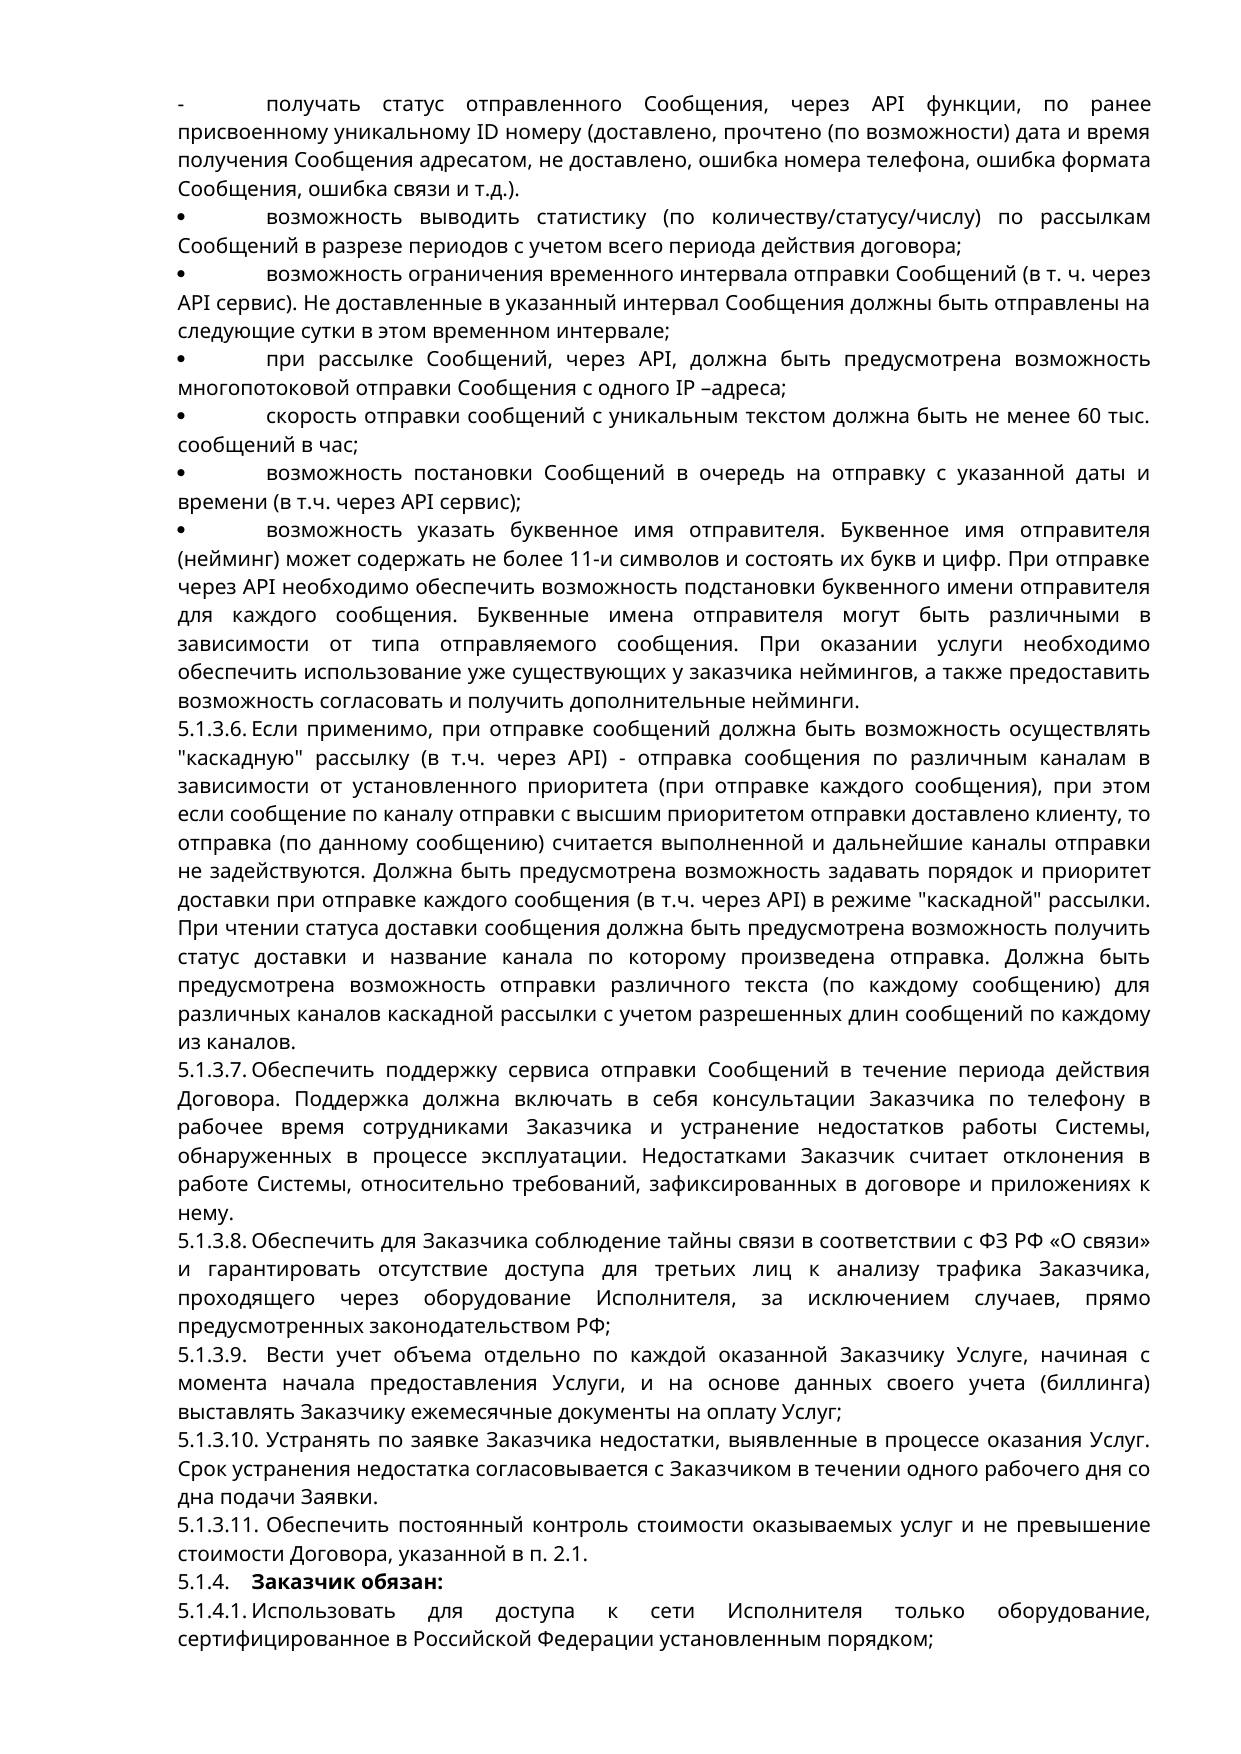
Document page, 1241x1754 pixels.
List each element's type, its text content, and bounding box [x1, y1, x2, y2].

list Обеспечить для Заказчика соблюдение тайны связи в соответствии с ФЗ РФ «О связи» и гарантировать отсутствие доступа для третьих лиц к анализу трафика Заказчика, проходящего через оборудование Исполнителя, за исключением случаев, прямо предусмотренных законодательством РФ; [177, 1226, 1152, 1340]
list при рассылке Сообщений, через API, должна быть предусмотрена возможность многопотоковой отправки Сообщения с одного IP –адреса; [177, 344, 1152, 401]
list Использовать для доступа к сети Исполнителя только оборудование, сертифицированное в Российской Федерации установленным порядком; [177, 1596, 1152, 1653]
list скорость отправки сообщений с уникальным текстом должна быть не менее 60 тыс. сообщений в час; [177, 401, 1152, 458]
list Устранять по заявке Заказчика недостатки, выявленные в процессе оказания Услуг. Срок устранения недостатка согласовывается с Заказчиком в течении одного рабочего дня со дна подачи Заявки. [177, 1425, 1152, 1511]
list возможность указать буквенное имя отправителя. Буквенное имя отправителя (нейминг) может содержать не более 11-и символов и состоять их букв и цифр. При отправке через API необходимо обеспечить возможность подстановки буквенного имени отправителя для каждого сообщения. Буквенные имена отправителя могут быть различными в зависимости от типа отправляемого сообщения. При оказании услуги необходимо обеспечить использование уже существующих у заказчика неймингов, а также предоставить возможность согласовать и получить дополнительные нейминги. [177, 515, 1152, 714]
list Обеспечить поддержку сервиса отправки Сообщений в течение периода действия Договора. Поддержка должна включать в себя консультации Заказчика по телефону в рабочее время сотрудниками Заказчика и устранение недостатков работы Системы, обнаруженных в процессе эксплуатации. Недостатками Заказчик считает отклонения в работе Системы, относительно требований, зафиксированных в договоре и приложениях к нему. [177, 1056, 1152, 1226]
list возможность постановки Сообщений в очередь на отправку с указанной даты и времени (в т.ч. через API сервис); [177, 458, 1152, 515]
list Если применимо, при отправке сообщений должна быть возможность осуществлять "каскадную" рассылку (в т.ч. через API) - отправка сообщения по различным каналам в зависимости от установленного приоритета (при отправке каждого сообщения), при этом если сообщение по каналу отправки с высшим приоритетом отправки доставлено клиенту, то отправка (по данному сообщению) считается выполненной и дальнейшие каналы отправки не задействуются. Должна быть предусмотрена возможность задавать порядок и приоритет доставки при отправке каждого сообщения (в т.ч. через API) в режиме "каскадной" рассылки. При чтении статуса доставки сообщения должна быть предусмотрена возможность получить статус доставки и название канала по которому произведена отправка. Должна быть предусмотрена возможность отправки различного текста (по каждому сообщению) для различных каналов каскадной рассылки с учетом разрешенных длин сообщений по каждому из каналов. [177, 714, 1152, 1056]
list возможность выводить статистику (по количеству/статусу/числу) по рассылкам Сообщений в разрезе периодов с учетом всего периода действия договора; [177, 202, 1152, 259]
list возможность ограничения временного интервала отправки Сообщений (в т. ч. через API сервис). Не доставленные в указанный интервал Сообщения должны быть отправлены на следующие сутки в этом временном интервале; [177, 259, 1152, 344]
list Заказчик обязан: [177, 1567, 1152, 1596]
list Вести учет объема отдельно по каждой оказанной Заказчику Услуге, начиная с момента начала предоставления Услуги, и на основе данных своего учета (биллинга) выставлять Заказчику ежемесячные документы на оплату Услуг; [177, 1340, 1152, 1425]
list получать статус отправленного Сообщения, через API функции, по ранее присвоенному уникальному ID номеру (доставлено, прочтено (по возможности) дата и время получения Сообщения адресатом, не доставлено, ошибка номера телефона, ошибка формата Сообщения, ошибка связи и т.д.). [177, 89, 1152, 202]
list Обеспечить постоянный контроль стоимости оказываемых услуг и не превышение стоимости Договора, указанной в п. 2.1. [177, 1511, 1152, 1567]
